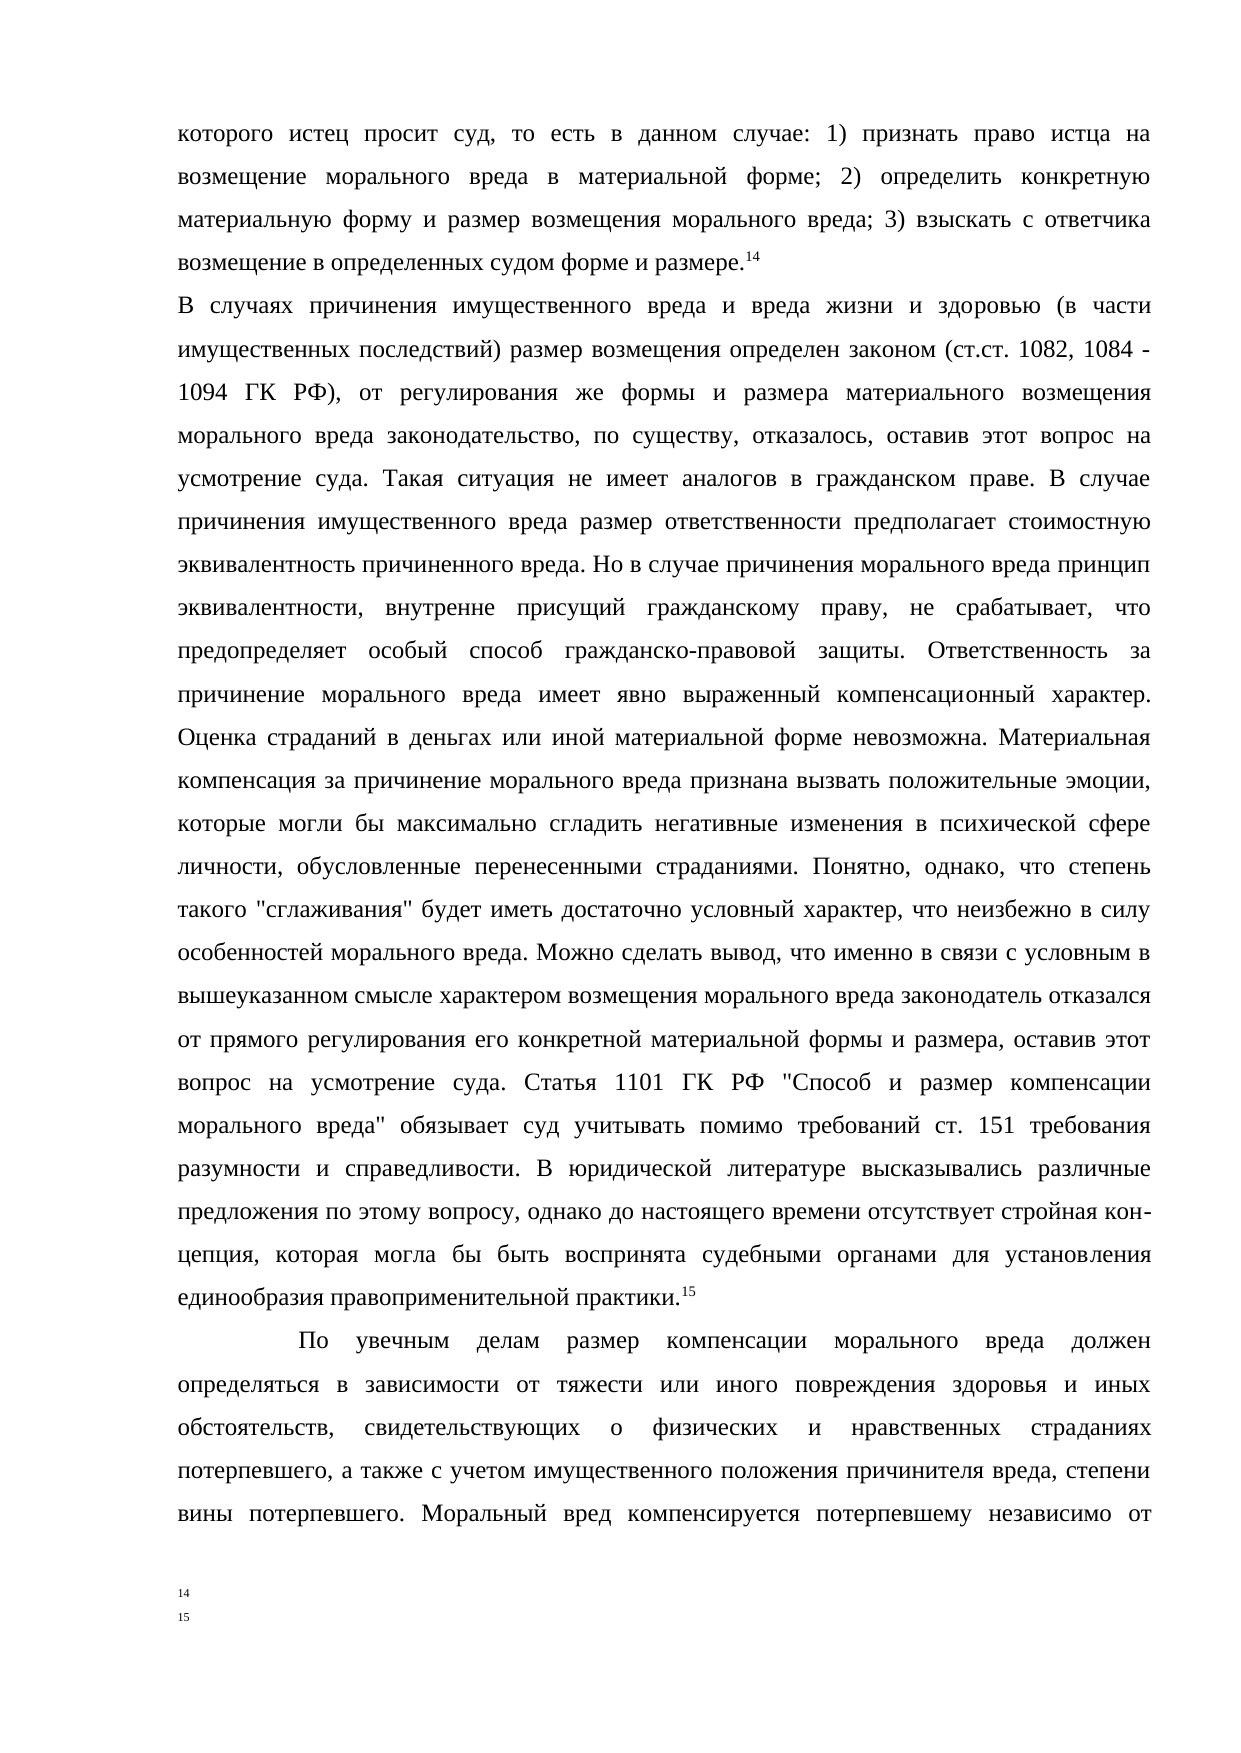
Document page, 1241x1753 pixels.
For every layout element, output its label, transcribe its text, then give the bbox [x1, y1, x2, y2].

text В случаях причинения имущественного вреда и вреда жизни и здоровью (в части имущественных последствий) размер возмещения определен законом (ст.ст. 1082, 1084 -1094 ГК РФ), от регулирования же формы и размера материального возмещения морального вреда законодательство, по существу, отказалось, оставив этот вопрос на усмотрение суда. Такая ситуация не имеет аналогов в гражданском праве. В случае причинения имущественного вреда размер ответственности предполагает стоимостную эквивалентность причиненного вреда. Но в случае причинения морального вреда принцип эквивалентности, внутренне присущий гражданскому праву, не срабатывает, что предопределяет особый способ гражданско-правовой защиты. Ответственность за причинение морального вреда имеет явно выраженный компенсационный характер. Оценка страданий в деньгах или иной материальной форме невозможна. Материальная компенсация за причинение морального вреда признана вызвать положительные эмоции, которые могли бы максимально сгладить негативные изменения в психической сфере личности, обусловленные перенесенными страданиями. Понятно, однако, что степень такого "сглаживания" будет иметь достаточно условный характер, что неизбежно в силу особенностей морального вреда. Можно сделать вывод, что именно в связи с условным в вышеуказанном смысле характером возмещения морального вреда законодатель отказался от прямого регулирования его конкретной материальной формы и размера, оставив этот вопрос на усмотрение суда. Статья 1101 ГК РФ "Способ и размер компенсации морального вреда" обязывает суд учитывать помимо требований ст. 151 требования разумности и справедливости. В юридической литературе высказывались различные предложения по этому вопросу, однако до настоящего времени отсутствует стройная концепция, которая могла бы быть воспринята судебными органами для установления единообразия правоприменительной практики. [177, 291, 1152, 1311]
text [177, 1326, 1152, 1527]
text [177, 118, 1152, 276]
